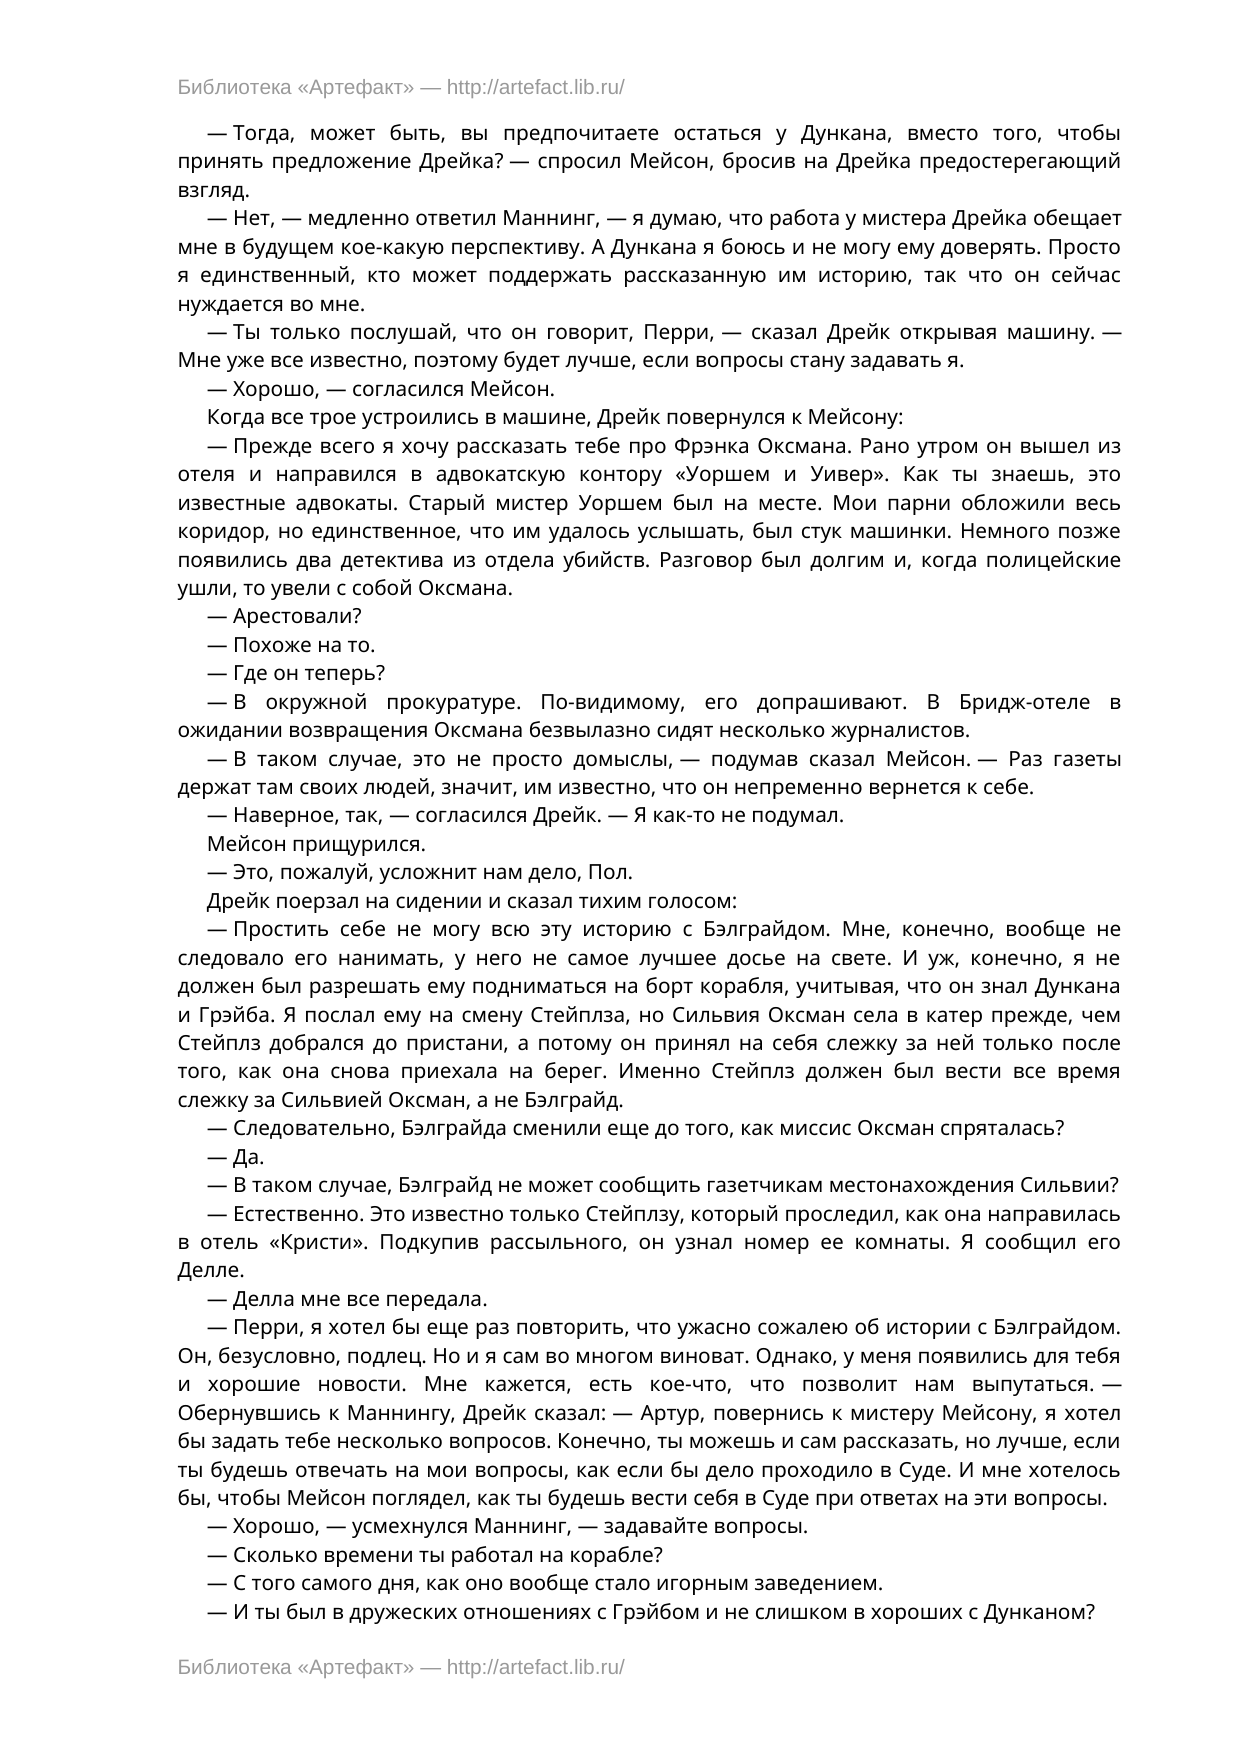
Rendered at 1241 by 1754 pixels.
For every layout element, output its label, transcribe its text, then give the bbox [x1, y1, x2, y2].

text — Да. [177, 1142, 1122, 1170]
text — В окружной прокуратуре. По-видимому, его допрашивают. В Бридж-отеле в ожидании возвращения Оксмана безвылазно сидят несколько журналистов. [177, 687, 1122, 744]
text — Простить себе не могу всю эту историю с Бэлграйдом. Мне, конечно, вообще не следовало его нанимать, у него не самое лучшее досье на свете. И уж, конечно, я не должен был разрешать ему подниматься на борт корабля, учитывая, что он знал Дункана и Грэйба. Я послал ему на смену Стейплза, но Сильвия Оксман села в катер прежде, чем Стейплз добрался до пристани, а потому он принял на себя слежку за ней только после того, как она снова приехала на берег. Именно Стейплз должен был вести все время слежку за Сильвией Оксман, а не Бэлграйд. [177, 914, 1122, 1113]
text — Перри, я хотел бы еще раз повторить, что ужасно сожалею об истории с Бэлграйдом. Он, безусловно, подлец. Но и я сам во многом виноват. Однако, у меня появились для тебя и хорошие новости. Мне кажется, есть кое-что, что позволит нам выпутаться. — Обернувшись к Маннингу, Дрейк сказал: — Артур, повернись к мистеру Мейсону, я хотел бы задать тебе несколько вопросов. Конечно, ты можешь и сам рассказать, но лучше, если ты будешь отвечать на мои вопросы, как если бы дело проходило в Суде. И мне хотелось бы, чтобы Мейсон поглядел, как ты будешь вести себя в Суде при ответах на эти вопросы. [177, 1312, 1122, 1512]
text — Следовательно, Бэлграйда сменили еще до того, как миссис Оксман спряталась? [177, 1113, 1122, 1142]
text — Ты только послушай, что он говорит, Перри, — сказал Дрейк открывая машину. — Мне уже все известно, поэтому будет лучше, если вопросы стану задавать я. [177, 317, 1122, 374]
text — Похоже на то. [177, 630, 1122, 658]
text Мейсон прищурился. [177, 829, 1122, 857]
text — Хорошо, — усмехнулся Маннинг, — задавайте вопросы. [177, 1512, 1122, 1540]
text Дрейк поерзал на сидении и сказал тихим голосом: [177, 886, 1122, 914]
text — Наверное, так, — согласился Дрейк. — Я как-то не подумал. [177, 801, 1122, 829]
text — Хорошо, — согласился Мейсон. [177, 374, 1122, 402]
text — И ты был в дружеских отношениях с Грэйбом и не слишком в хороших с Дунканом? [177, 1597, 1122, 1625]
text — Арестовали? [177, 602, 1122, 630]
text — С того самого дня, как оно вообще стало игорным заведением. [177, 1568, 1122, 1597]
text — Это, пожалуй, усложнит нам дело, Пол. [177, 857, 1122, 886]
text — Делла мне все передала. [177, 1284, 1122, 1312]
text — Где он теперь? [177, 658, 1122, 687]
text — В таком случае, это не просто домыслы, — подумав сказал Мейсон. — Раз газеты держат там своих людей, значит, им известно, что он непременно вернется к себе. [177, 744, 1122, 801]
text — Естественно. Это известно только Стейплзу, который проследил, как она направилась в отель «Кристи». Подкупив рассыльного, он узнал номер ее комнаты. Я сообщил его Делле. [177, 1199, 1122, 1284]
text — Тогда, может быть, вы предпочитаете остаться у Дункана, вместо того, чтобы принять предложение Дрейка? — спросил Мейсон, бросив на Дрейка предостерегающий взгляд. [177, 118, 1122, 203]
text — Нет, — медленно ответил Маннинг, — я думаю, что работа у мистера Дрейка обещает мне в будущем кое-какую перспективу. А Дункана я боюсь и не могу ему доверять. Просто я единственный, кто может поддержать рассказанную им историю, так что он сейчас нуждается во мне. [177, 203, 1122, 317]
text Когда все трое устроились в машине, Дрейк повернулся к Мейсону: [177, 402, 1122, 431]
text — Прежде всего я хочу рассказать тебе про Фрэнка Оксмана. Рано утром он вышел из отеля и направился в адвокатскую контору «Уоршем и Уивер». Как ты знаешь, это известные адвокаты. Старый мистер Уоршем был на месте. Мои парни обложили весь коридор, но единственное, что им удалось услышать, был стук машинки. Немного позже появились два детектива из отдела убийств. Разговор был долгим и, когда полицейские ушли, то увели с собой Оксмана. [177, 431, 1122, 602]
text — Сколько времени ты работал на корабле? [177, 1540, 1122, 1568]
text — В таком случае, Бэлграйд не может сообщить газетчикам местонахождения Сильвии? [177, 1170, 1122, 1199]
